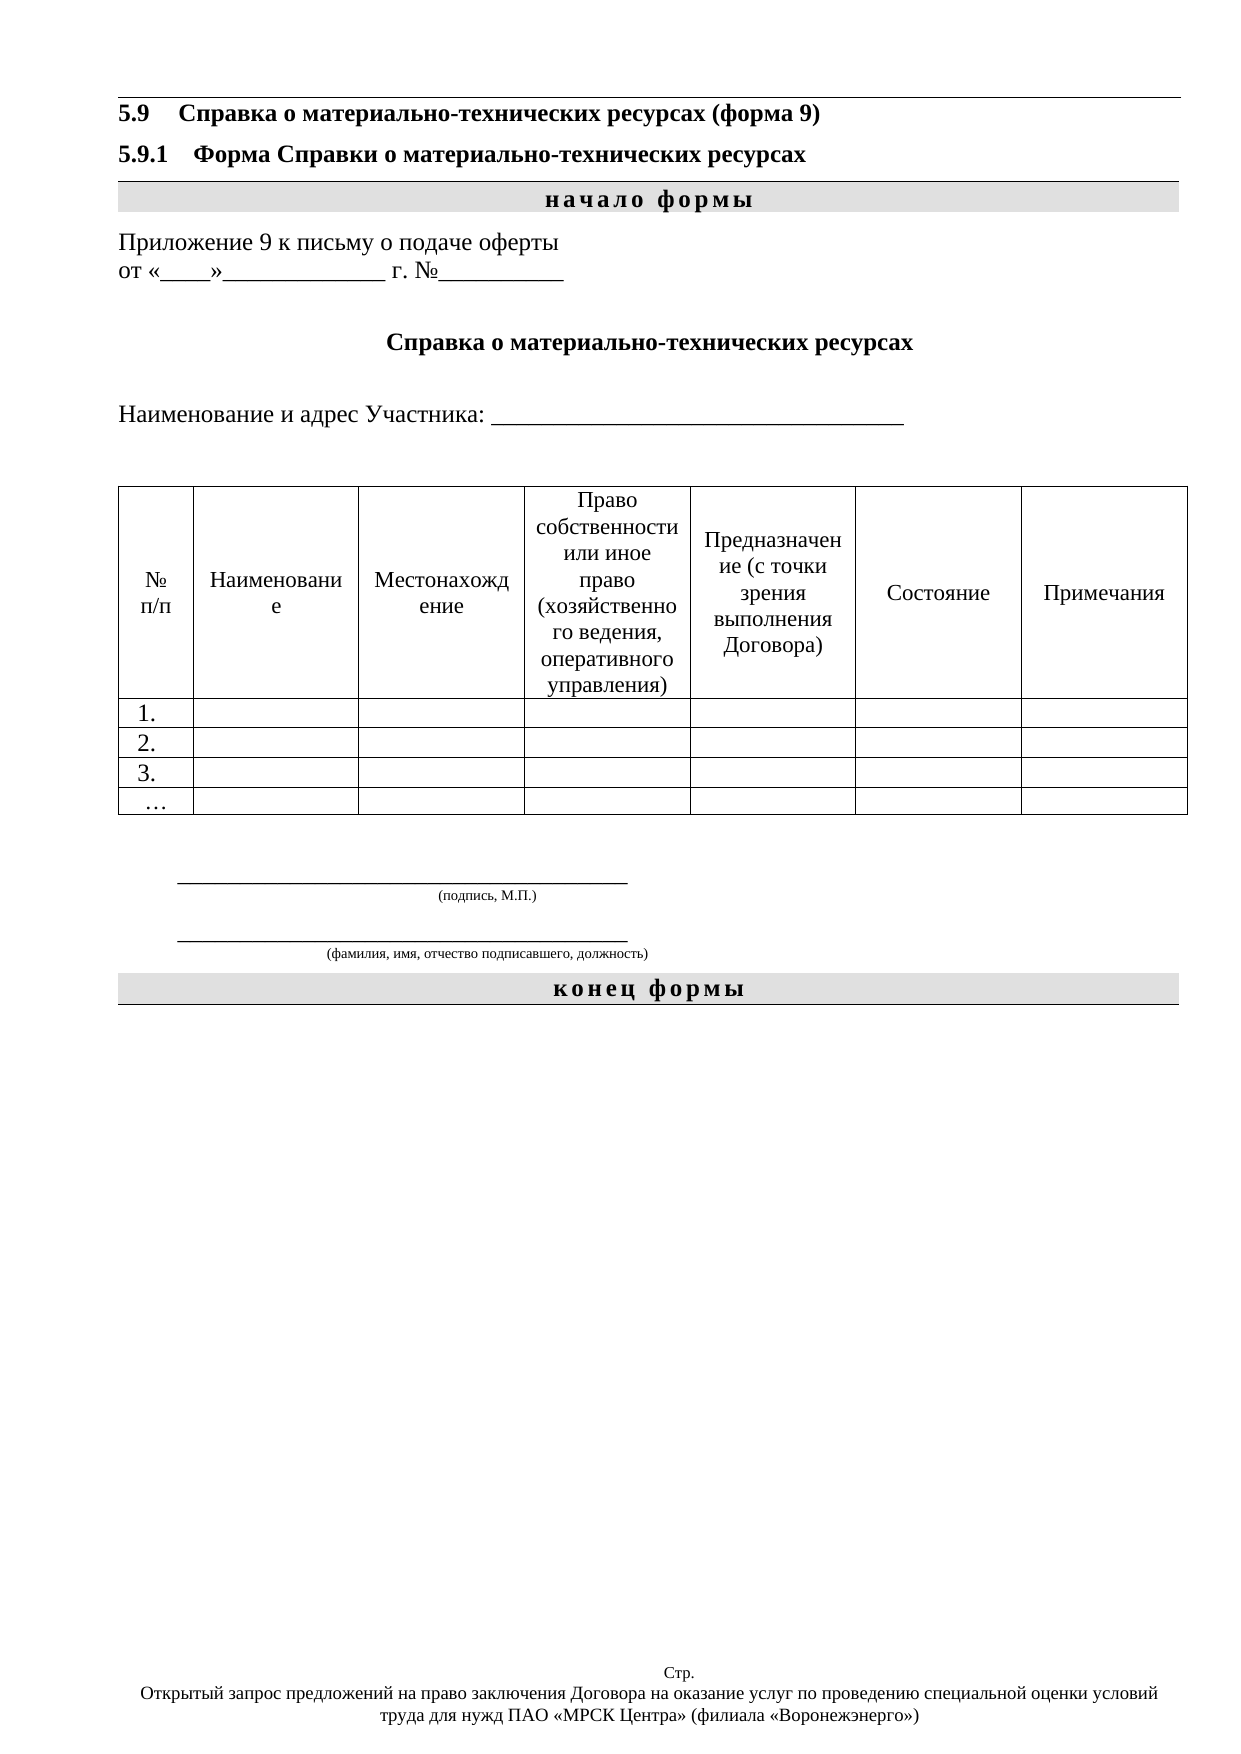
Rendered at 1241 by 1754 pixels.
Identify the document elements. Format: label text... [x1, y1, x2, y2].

table_cell [525, 728, 690, 757]
table_cell [691, 788, 855, 814]
table_header № п/п [119, 487, 193, 697]
text (подпись, М.П.) [118, 887, 797, 916]
table_header Наименование [194, 487, 358, 697]
table_cell [194, 699, 358, 727]
table_cell [119, 758, 193, 787]
table_cell [194, 788, 358, 814]
table_cell [194, 728, 358, 757]
table_cell [691, 699, 855, 727]
table_header Предназначение (с точки зрения выполнения Договора) [691, 487, 855, 697]
table_cell [525, 758, 690, 787]
table_cell [525, 788, 690, 814]
text Наименование и адрес Участника: _________________________________ [118, 399, 1181, 428]
table_cell [1022, 788, 1187, 814]
text ____________________________________ [118, 916, 1181, 944]
table_cell [1022, 728, 1187, 757]
table_cell [856, 728, 1021, 757]
table_cell [359, 728, 524, 757]
table_cell [1022, 699, 1187, 727]
text Приложение 9 к письму о подаче оферты от «____»_____________ г. №__________ [118, 227, 1181, 284]
text начало формы [118, 182, 1179, 212]
table_cell [691, 758, 855, 787]
table_cell [1022, 758, 1187, 787]
table_cell [119, 699, 193, 727]
text ____________________________________ [118, 858, 1181, 887]
text (фамилия, имя, отчество подписавшего, должность) [118, 944, 797, 973]
subtitle Справка о материально-технических ресурсах (форма 9) [118, 98, 1181, 127]
table_cell [856, 699, 1021, 727]
table_cell [359, 699, 524, 727]
table_header Состояние [856, 487, 1021, 697]
table_cell [856, 788, 1021, 814]
table_header Примечания [1022, 487, 1187, 697]
table_cell [525, 699, 690, 727]
table_cell … [119, 788, 193, 814]
table_cell [691, 728, 855, 757]
table_cell [194, 758, 358, 787]
table_header Право собственности или иное право (хозяйственного ведения, оперативного управления) [525, 487, 690, 697]
subtitle Форма Справки о материально-технических ресурсах [118, 139, 1181, 168]
table_cell [359, 788, 524, 814]
table_cell [856, 758, 1021, 787]
table_cell [119, 728, 193, 757]
text конец формы [118, 973, 1179, 1004]
table_cell [359, 758, 524, 787]
text Справка о материально-технических ресурсах [118, 327, 1181, 356]
table_header Местонахождение [359, 487, 524, 697]
